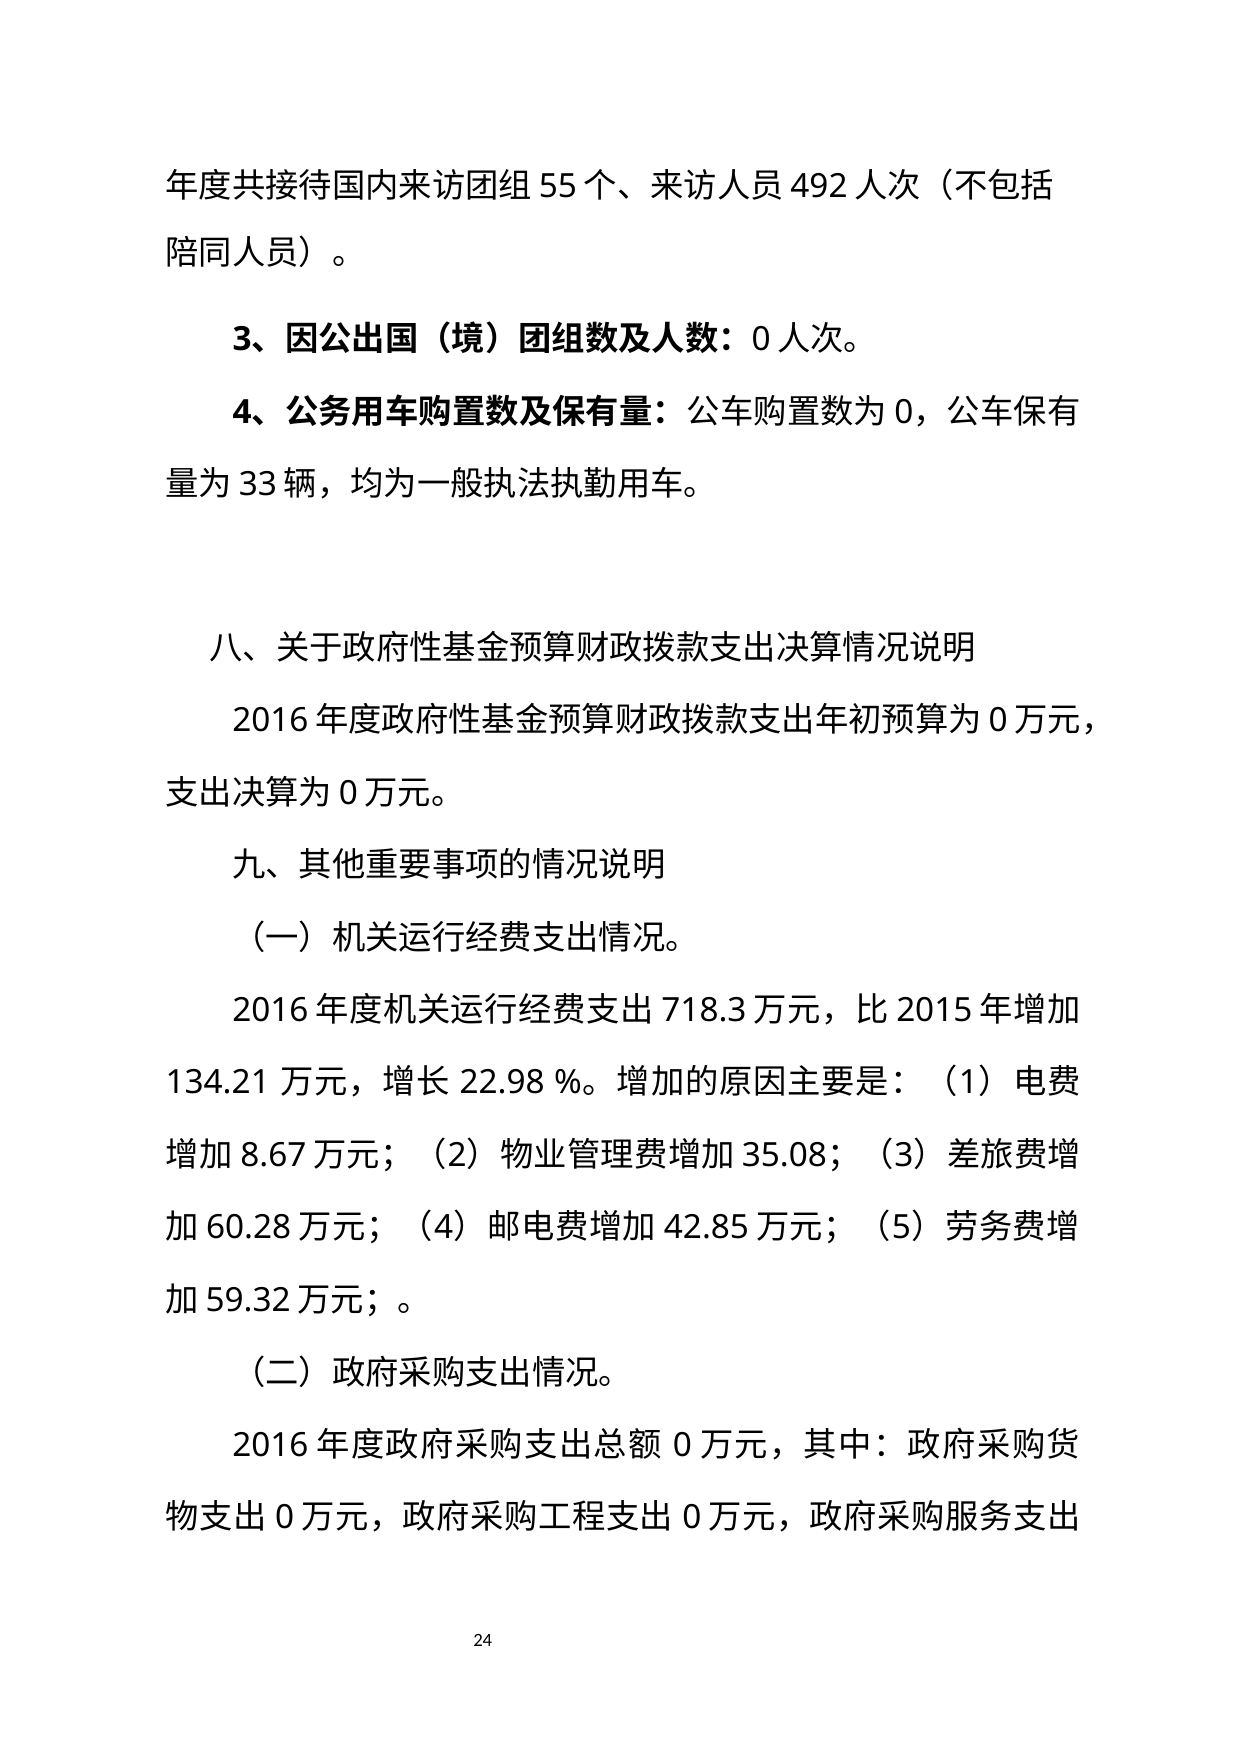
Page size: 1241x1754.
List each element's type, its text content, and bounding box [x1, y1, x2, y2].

list 政府采购支出情况。 [165, 1345, 1081, 1394]
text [165, 1418, 1081, 1539]
text 3、因公出国（境）团组数及人数：0人次。 [165, 312, 1081, 360]
text 八、关于政府性基金预算财政拨款支出决算情况说明 [209, 621, 1081, 669]
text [165, 151, 1081, 283]
text 4、公务用车购置数及保有量：公车购置数为0，公车保有量为33辆，均为一般执法执勤用车。 [165, 384, 1081, 505]
text 2016年度机关运行经费支出718.3万元，比2015年增加 134.21 万元，增长 22.98 %。增加的原因主要是：（1）电费增加 8.67万元；（2）物业管理费增加35.08；（3）差旅费增加60.28万元；（4）邮电费增加42.85万元；（5）劳务费增加59.32万元；。 [165, 983, 1081, 1321]
text 2016年度政府性基金预算财政拨款支出年初预算为0万元，支出决算为0万元。 [165, 693, 1081, 814]
text 九、其他重要事项的情况说明 [165, 838, 1081, 886]
list 机关运行经费支出情况。 [165, 911, 1081, 959]
